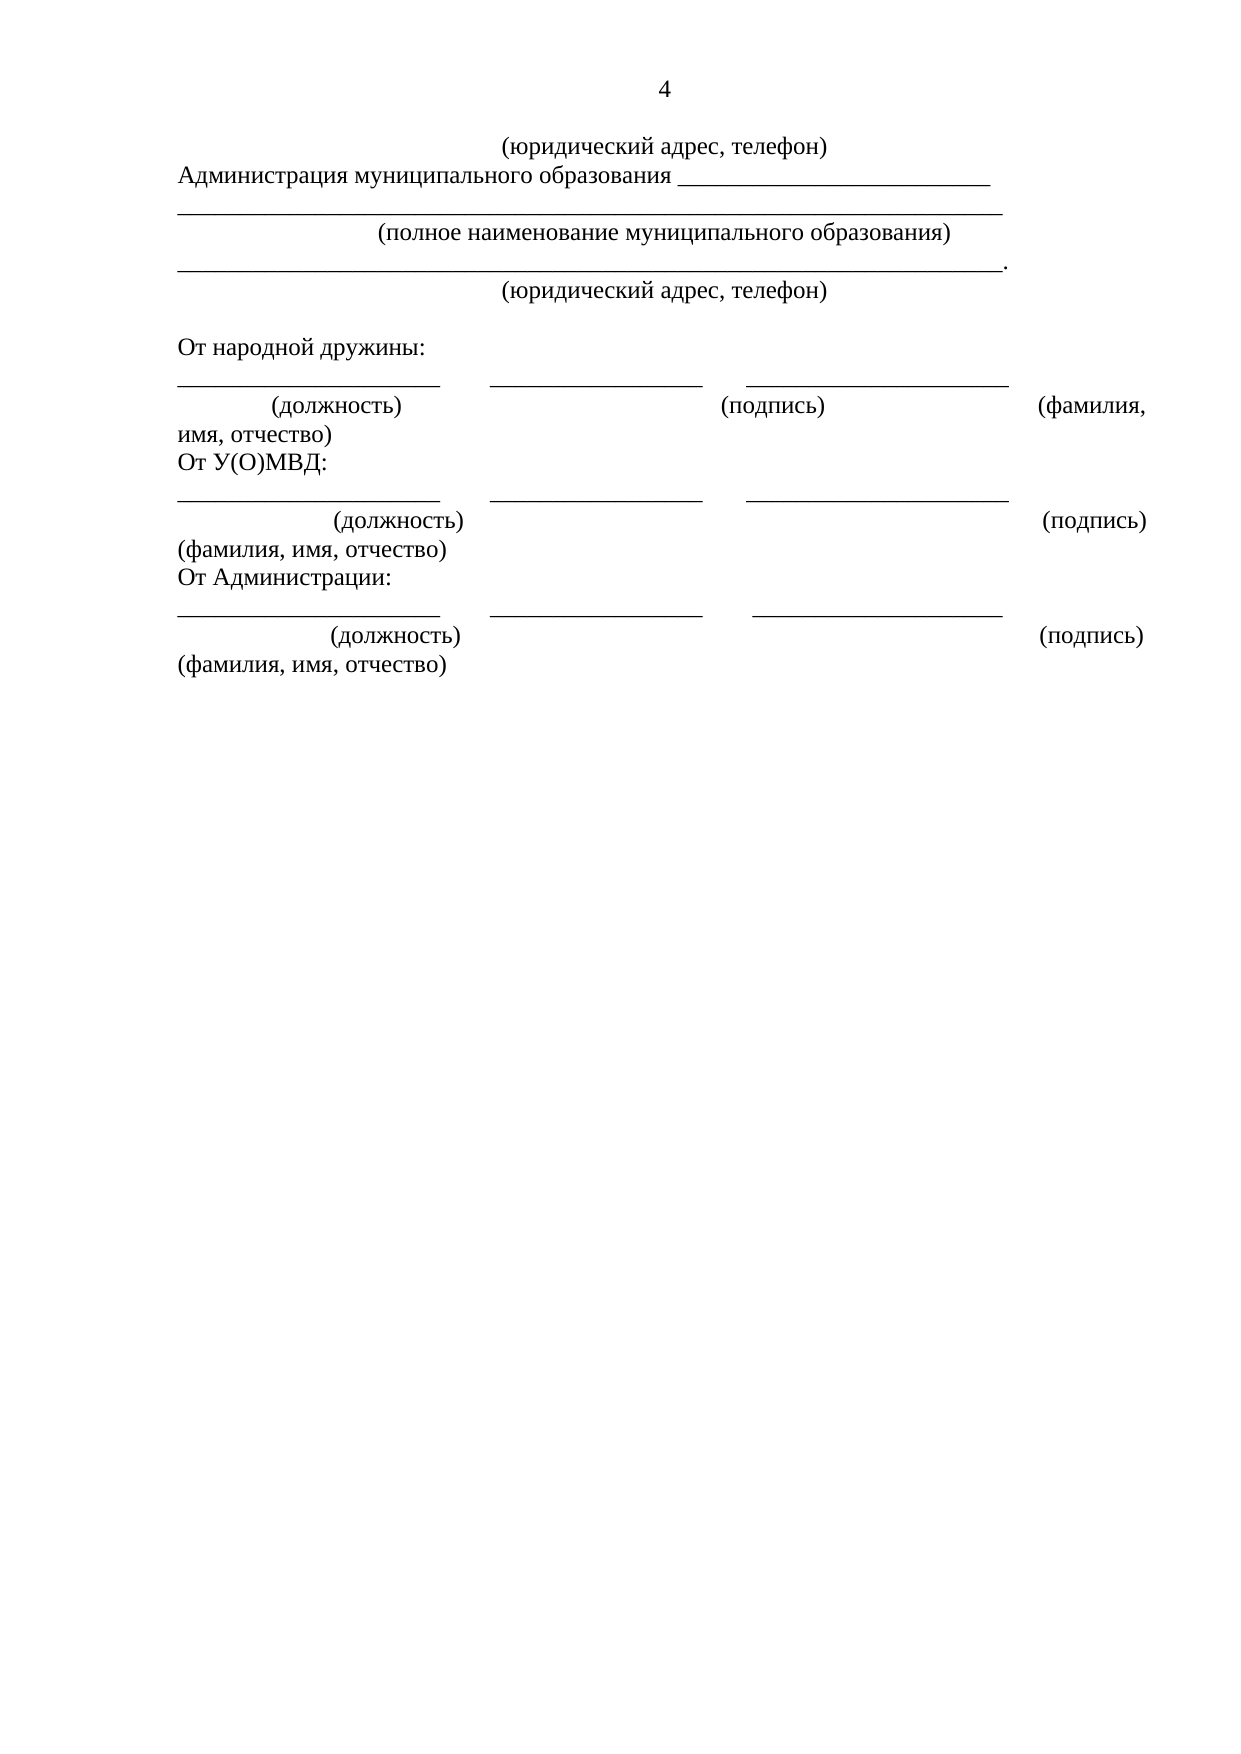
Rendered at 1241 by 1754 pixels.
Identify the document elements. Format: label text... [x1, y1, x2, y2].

text От Администрации: [177, 562, 1152, 591]
text (полное наименование муниципального образования) [177, 217, 1152, 246]
text От народной дружины: [177, 332, 1152, 361]
text _____________________ _________________ ____________________ [177, 591, 1152, 620]
text От У(О)МВД: [177, 447, 1152, 476]
text (юридический адрес, телефон) [177, 275, 1152, 304]
text Администрация муниципального образования _________________________ [177, 160, 1152, 189]
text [177, 189, 1152, 217]
text (юридический адрес, телефон) [177, 131, 1152, 160]
text (должность) (подпись) (фамилия, имя, отчество) [177, 505, 1152, 562]
text (должность) (подпись) (фамилия, имя, отчество) [177, 390, 1152, 447]
text _____________________ _________________ _____________________ [177, 476, 1152, 505]
text (должность) (подпись) (фамилия, имя, отчество) [177, 620, 1152, 677]
text __________________________________________________________________. [177, 246, 1152, 275]
text _____________________ _________________ _____________________ [177, 361, 1152, 390]
